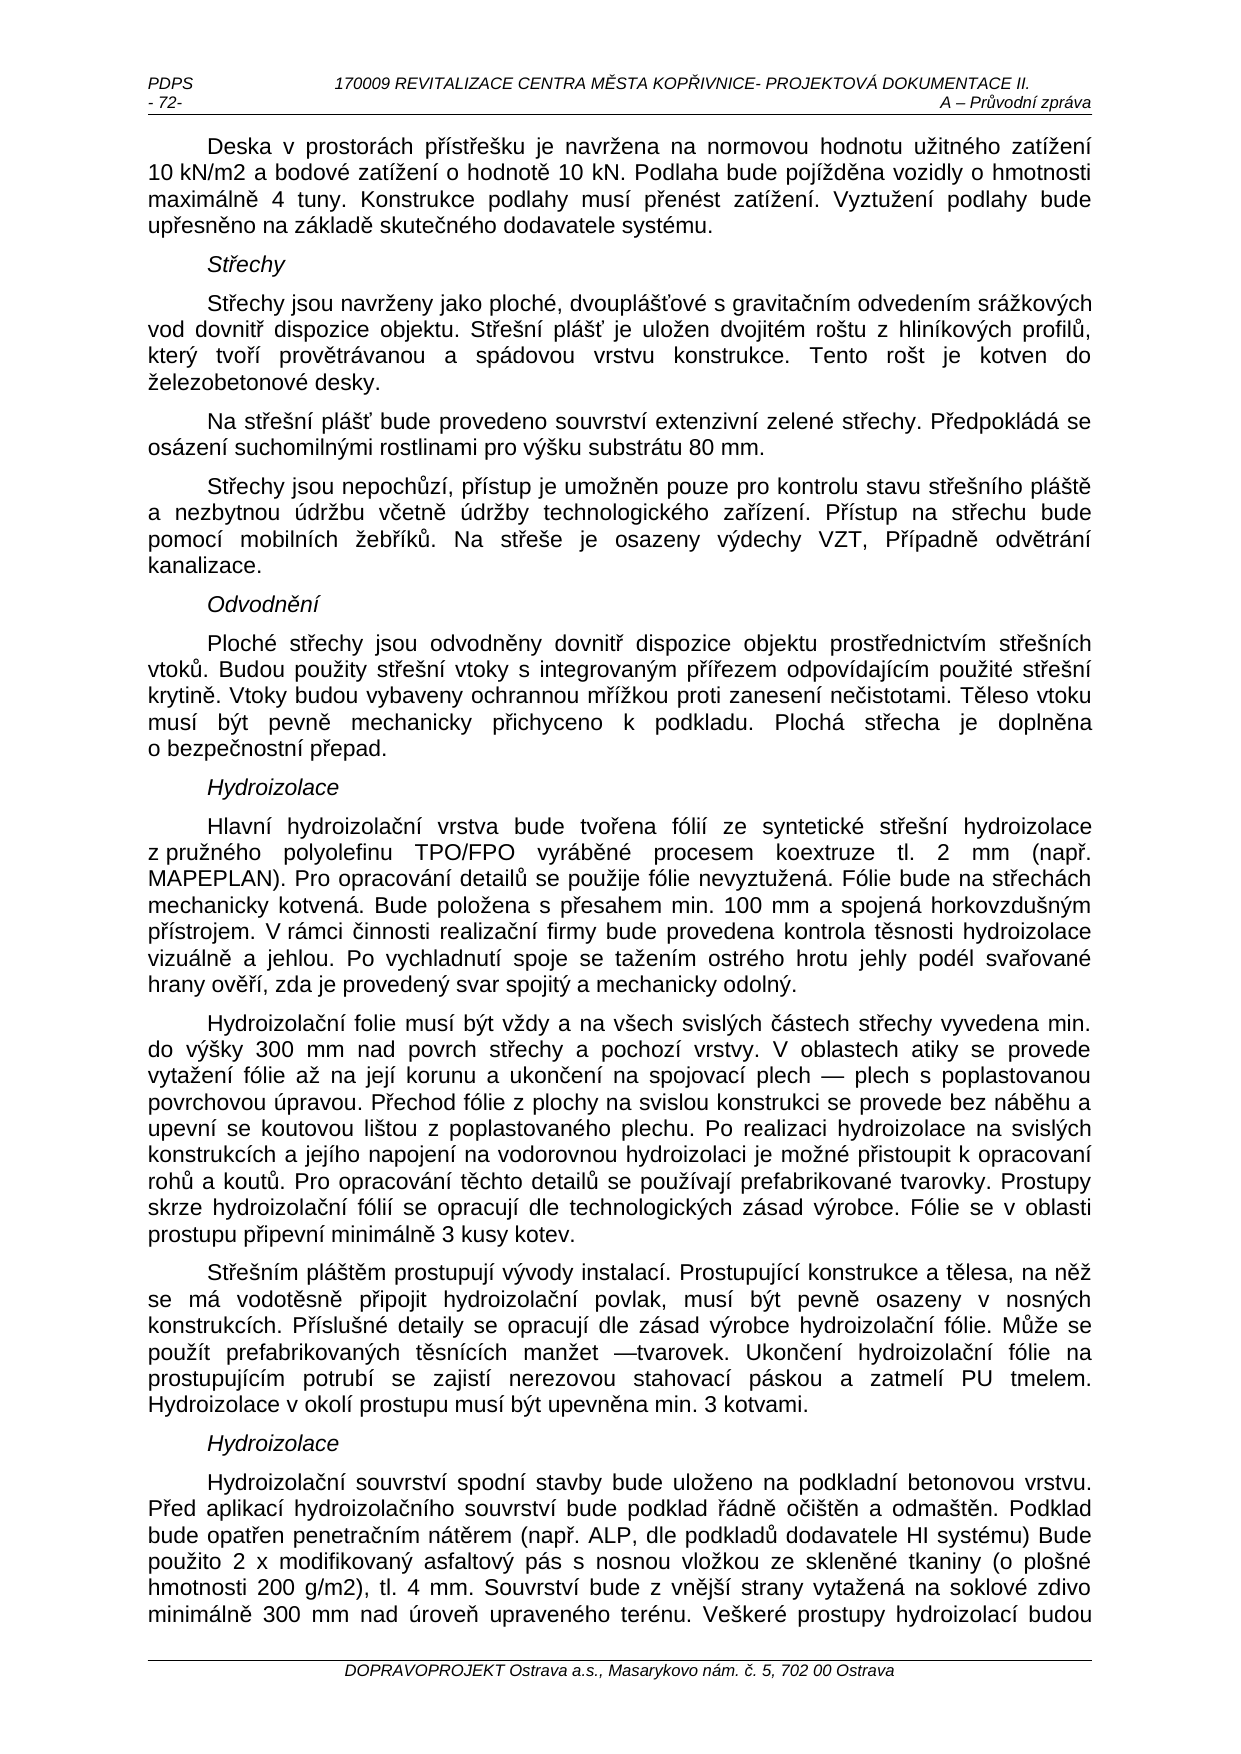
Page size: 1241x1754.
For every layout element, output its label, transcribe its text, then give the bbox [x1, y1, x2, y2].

text Deska v prostorách přístřešku je navržena na normovou hodnotu užitného zatížení 10 kN/m2 a bodové zatížení o hodnotě 10 kN. Podlaha bude pojížděna vozidly o hmotnosti maximálně 4 tuny. Konstrukce podlahy musí přenést zatížení. Vyztužení podlahy bude upřesněno na základě skutečného dodavatele systému. [148, 133, 1092, 238]
text Střechy [148, 251, 1092, 277]
text Odvodnění [148, 591, 1092, 617]
text Hydroizolační folie musí být vždy a na všech svislých částech střechy vyvedena min. do výšky 300 mm nad povrch střechy a pochozí vrstvy. V oblastech atiky se provede vytažení fólie až na její korunu a ukončení na spojovací plech — plech s poplastovanou povrchovou úpravou. Přechod fólie z plochy na svislou konstrukci se provede bez náběhu a upevní se koutovou lištou z poplastovaného plechu. Po realizaci hydroizolace na svislých konstrukcích a jejího napojení na vodorovnou hydroizolaci je možné přistoupit k opracovaní rohů a koutů. Pro opracování těchto detailů se používají prefabrikované tvarovky. Prostupy skrze hydroizolační fólií se opracují dle technologických zásad výrobce. Fólie se v oblasti prostupu připevní minimálně 3 kusy kotev. [148, 1010, 1092, 1247]
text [148, 1469, 1092, 1627]
text Na střešní plášť bude provedeno souvrství extenzivní zelené střechy. Předpokládá se osázení suchomilnými rostlinami pro výšku substrátu 80 mm. [148, 408, 1092, 460]
text Ploché střechy jsou odvodněny dovnitř dispozice objektu prostřednictvím střešních vtoků. Budou použity střešní vtoky s integrovaným přířezem odpovídajícím použité střešní krytině. Vtoky budou vybaveny ochrannou mřížkou proti zanesení nečistotami. Těleso vtoku musí být pevně mechanicky přichyceno k podkladu. Plochá střecha je doplněna o bezpečnostní přepad. [148, 629, 1092, 761]
text Střechy jsou nepochůzí, přístup je umožněn pouze pro kontrolu stavu střešního pláště a nezbytnou údržbu včetně údržby technologického zařízení. Přístup na střechu bude pomocí mobilních žebříků. Na střeše je osazeny výdechy VZT, Případně odvětrání kanalizace. [148, 473, 1092, 578]
text Střešním pláštěm prostupují vývody instalací. Prostupující konstrukce a tělesa, na něž se má vodotěsně připojit hydroizolační povlak, musí být pevně osazeny v nosných konstrukcích. Příslušné detaily se opracují dle zásad výrobce hydroizolační fólie. Může se použít prefabrikovaných těsnících manžet —tvarovek. Ukončení hydroizolační fólie na prostupujícím potrubí se zajistí nerezovou stahovací páskou a zatmelí PU tmelem. Hydroizolace v okolí prostupu musí být upevněna min. 3 kotvami. [148, 1259, 1092, 1417]
text Hlavní hydroizolační vrstva bude tvořena fólií ze syntetické střešní hydroizolace z pružného polyolefinu TPO/FPO vyráběné procesem koextruze tl. 2 mm (např. MAPEPLAN). Pro opracování detailů se použije fólie nevyztužená. Fólie bude na střechách mechanicky kotvená. Bude položena s přesahem min. 100 mm a spojená horkovzdušným přístrojem. V rámci činnosti realizační firmy bude provedena kontrola těsnosti hydroizolace vizuálně a jehlou. Po vychladnutí spoje se tažením ostrého hrotu jehly podél svařované hrany ověří, zda je provedený svar spojitý a mechanicky odolný. [148, 813, 1092, 997]
text Hydroizolace [148, 774, 1092, 800]
text Střechy jsou navrženy jako ploché, dvouplášťové s gravitačním odvedením srážkových vod dovnitř dispozice objektu. Střešní plášť je uložen dvojitém roštu z hliníkových profilů, který tvoří provětrávanou a spádovou vrstvu konstrukce. Tento rošt je kotven do železobetonové desky. [148, 290, 1092, 395]
text Hydroizolace [148, 1430, 1092, 1456]
